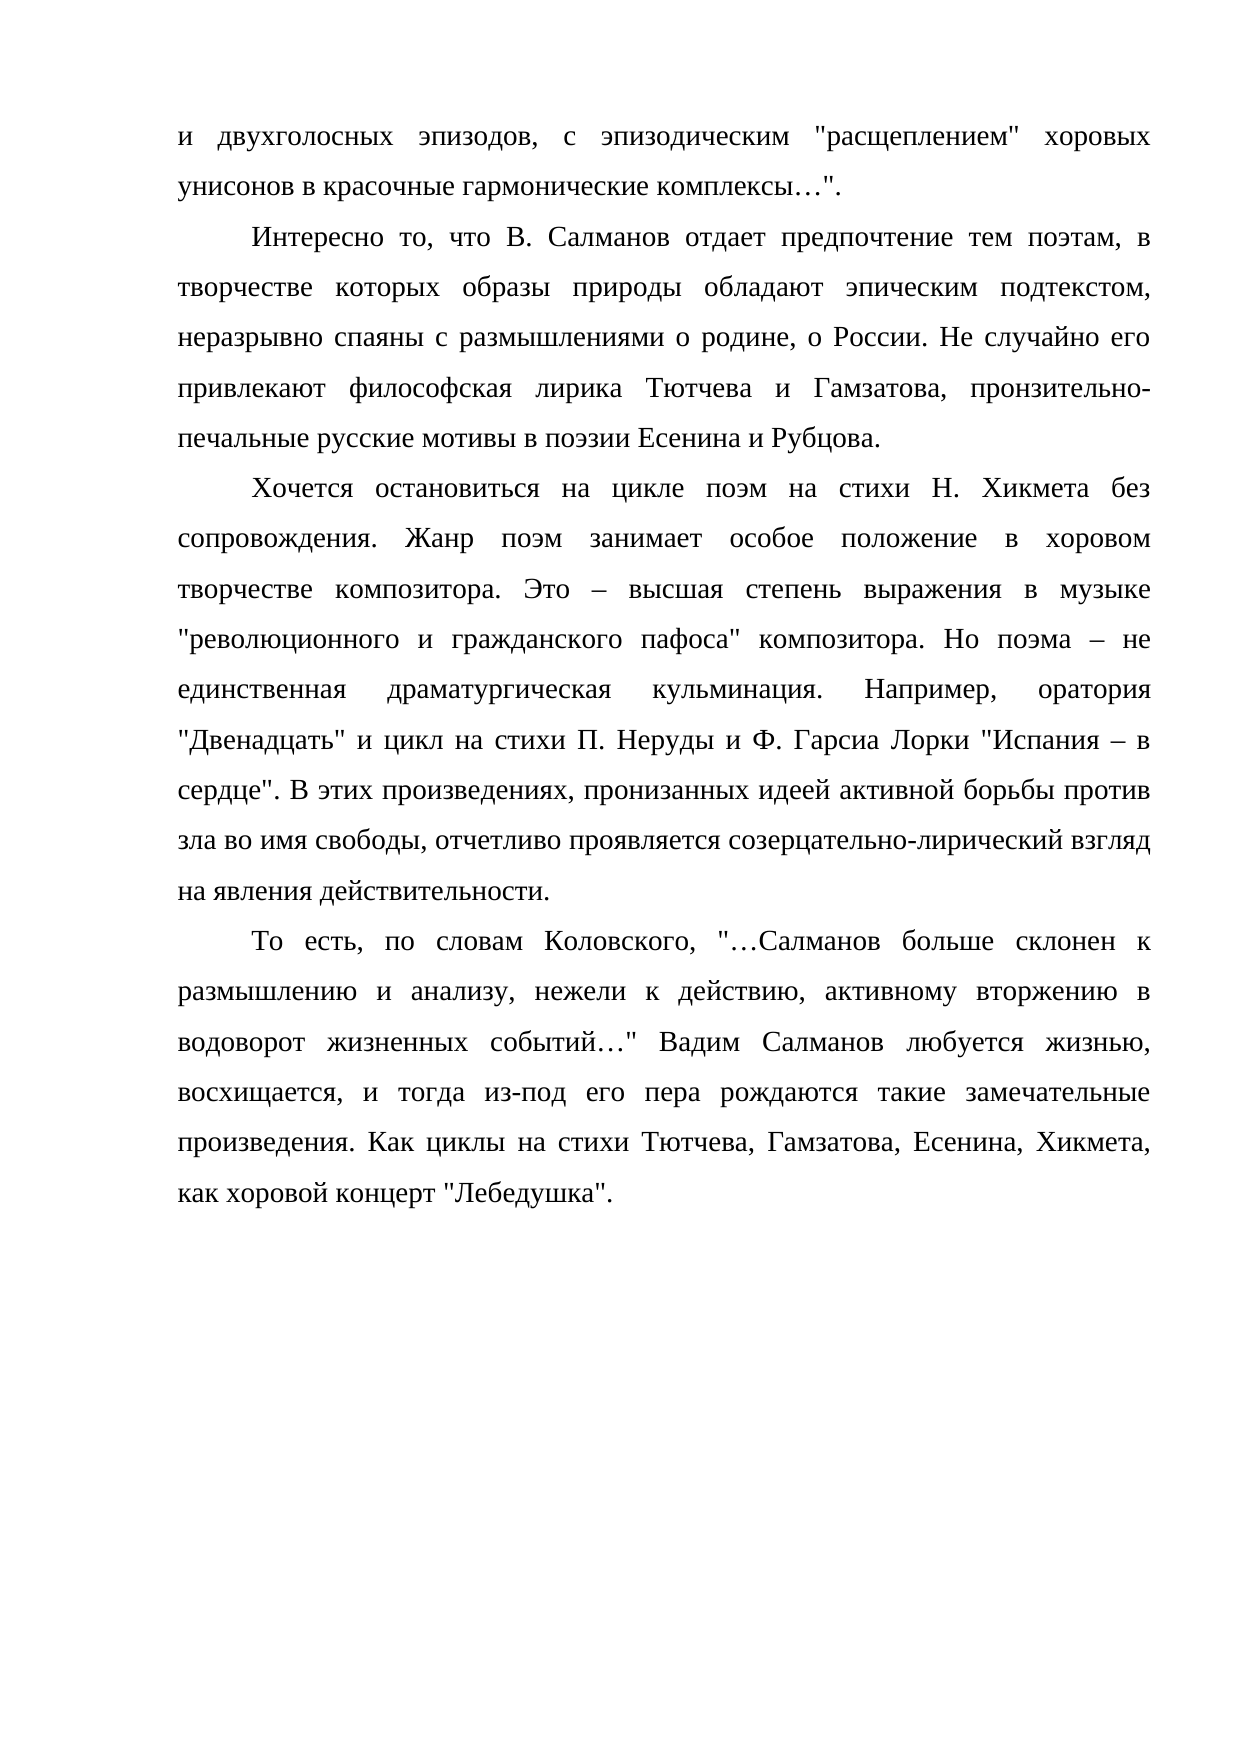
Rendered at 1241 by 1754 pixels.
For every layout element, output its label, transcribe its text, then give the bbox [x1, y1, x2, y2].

text Хочется остановиться на цикле поэм на стихи Н. Хикмета без сопровождения. Жанр поэм занимает особое положение в хоровом творчестве композитора. Это – высшая степень выражения в музыке "революционного и гражданского пафоса" композитора. Но поэма – не единственная драматургическая кульминация. Например, оратория "Двенадцать" и цикл на стихи П. Неруды и Ф. Гарсиа Лорки "Испания – в сердце". В этих произведениях, пронизанных идеей активной борьбы против зла во имя свободы, отчетливо проявляется созерцательно-лирический взгляд на явления действительности. [177, 470, 1152, 906]
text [177, 118, 1152, 202]
text Интересно то, что В. Салманов отдает предпочтение тем поэтам, в творчестве которых образы природы обладают эпическим подтекстом, неразрывно спаяны с размышлениями о родине, о России. Не случайно его привлекают философская лирика Тютчева и Гамзатова, пронзительно-печальные русские мотивы в поэзии Есенина и Рубцова. [177, 219, 1152, 453]
text То есть, по словам Коловского, "…Салманов больше склонен к размышлению и анализу, нежели к действию, активному вторжению в водоворот жизненных событий…" Вадим Салманов любуется жизнью, восхищается, и тогда из-под его пера рождаются такие замечательные произведения. Как циклы на стихи Тютчева, Гамзатова, Есенина, Хикмета, как хоровой концерт "Лебедушка". [177, 923, 1152, 1208]
